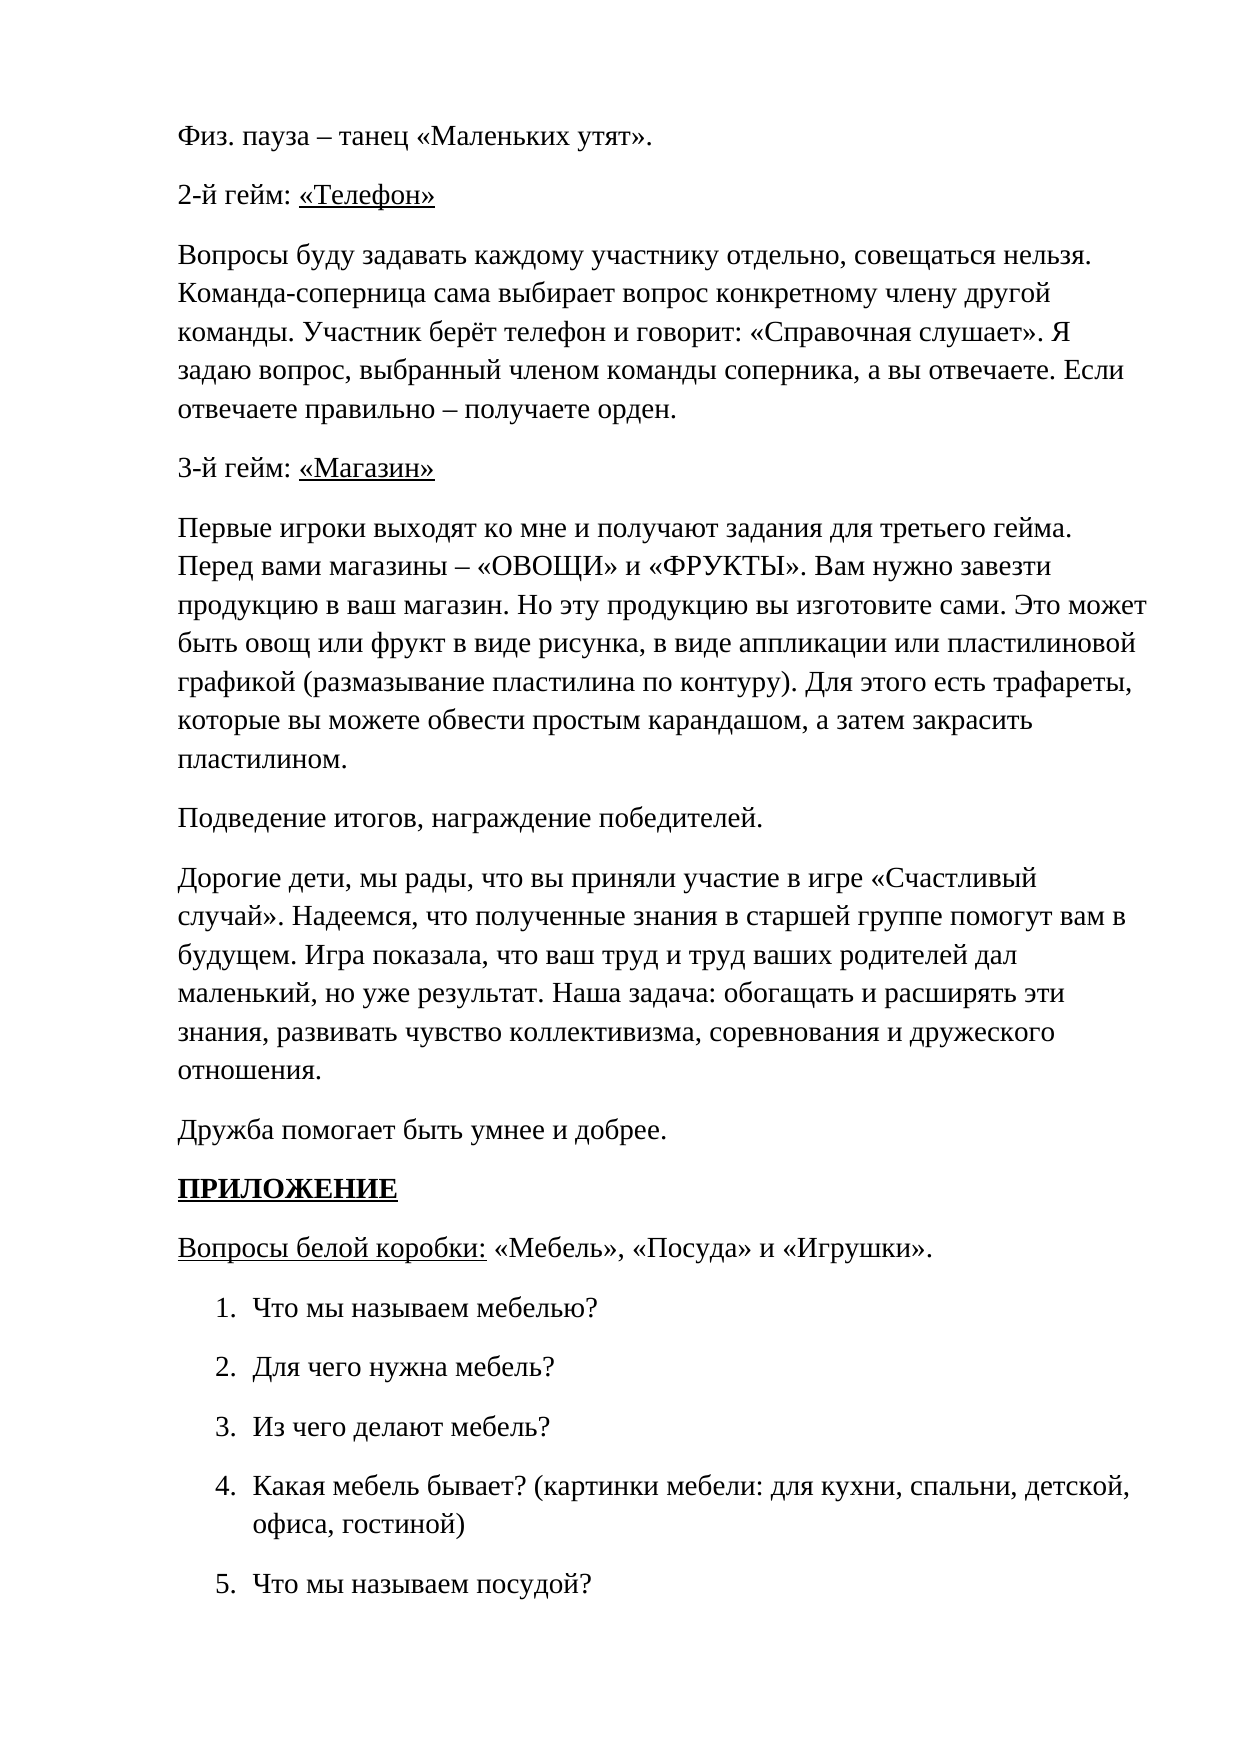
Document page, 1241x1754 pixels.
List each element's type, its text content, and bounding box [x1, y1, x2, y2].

text 3-й гейм: «Магазин» [177, 450, 1152, 484]
text Первые игроки выходят ко мне и получают задания для третьего гейма. Перед вами магазины – «ОВОЩИ» и «ФРУКТЫ». Вам нужно завезти продукцию в ваш магазин. Но эту продукцию вы изготовите сами. Это может быть овощ или фрукт в виде рисунка, в виде аппликации или пластилиновой графикой (размазывание пластилина по контуру). Для этого есть трафареты, которые вы можете обвести простым карандашом, а затем закрасить пластилином. [177, 510, 1152, 774]
list Из чего делают мебель? [215, 1409, 1152, 1442]
list Для чего нужна мебель? [215, 1349, 1152, 1383]
text Вопросы буду задавать каждому участнику отдельно, совещаться нельзя. Команда-соперница сама выбирает вопрос конкретному члену другой команды. Участник берёт телефон и говорит: «Справочная слушает». Я задаю вопрос, выбранный членом команды соперника, а вы отвечаете. Если отвечаете правильно – получаете орден. [177, 237, 1152, 424]
text Дружба помогает быть умнее и добрее. [177, 1112, 1152, 1145]
list Что мы называем мебелью? [215, 1290, 1152, 1323]
text Вопросы белой коробки: «Мебель», «Посуда» и «Игрушки». [177, 1231, 1152, 1264]
text ПРИЛОЖЕНИЕ [177, 1171, 1152, 1205]
text Подведение итогов, награждение победителей. [177, 800, 1152, 834]
list Какая мебель бывает? (картинки мебели: для кухни, спальни, детской, офиса, гостиной) [215, 1468, 1152, 1540]
list Что мы называем посудой? [215, 1566, 1152, 1599]
text Физ. пауза – танец «Маленьких утят». [177, 118, 1152, 152]
text Дорогие дети, мы рады, что вы приняли участие в игре «Счастливый случай». Надеемся, что полученные знания в старшей группе помогут вам в будущем. Игра показала, что ваш труд и труд ваших родителей дал маленький, но уже результат. Наша задача: обогащать и расширять эти знания, развивать чувство коллективизма, соревнования и дружеского отношения. [177, 860, 1152, 1086]
text 2-й гейм: «Телефон» [177, 177, 1152, 211]
